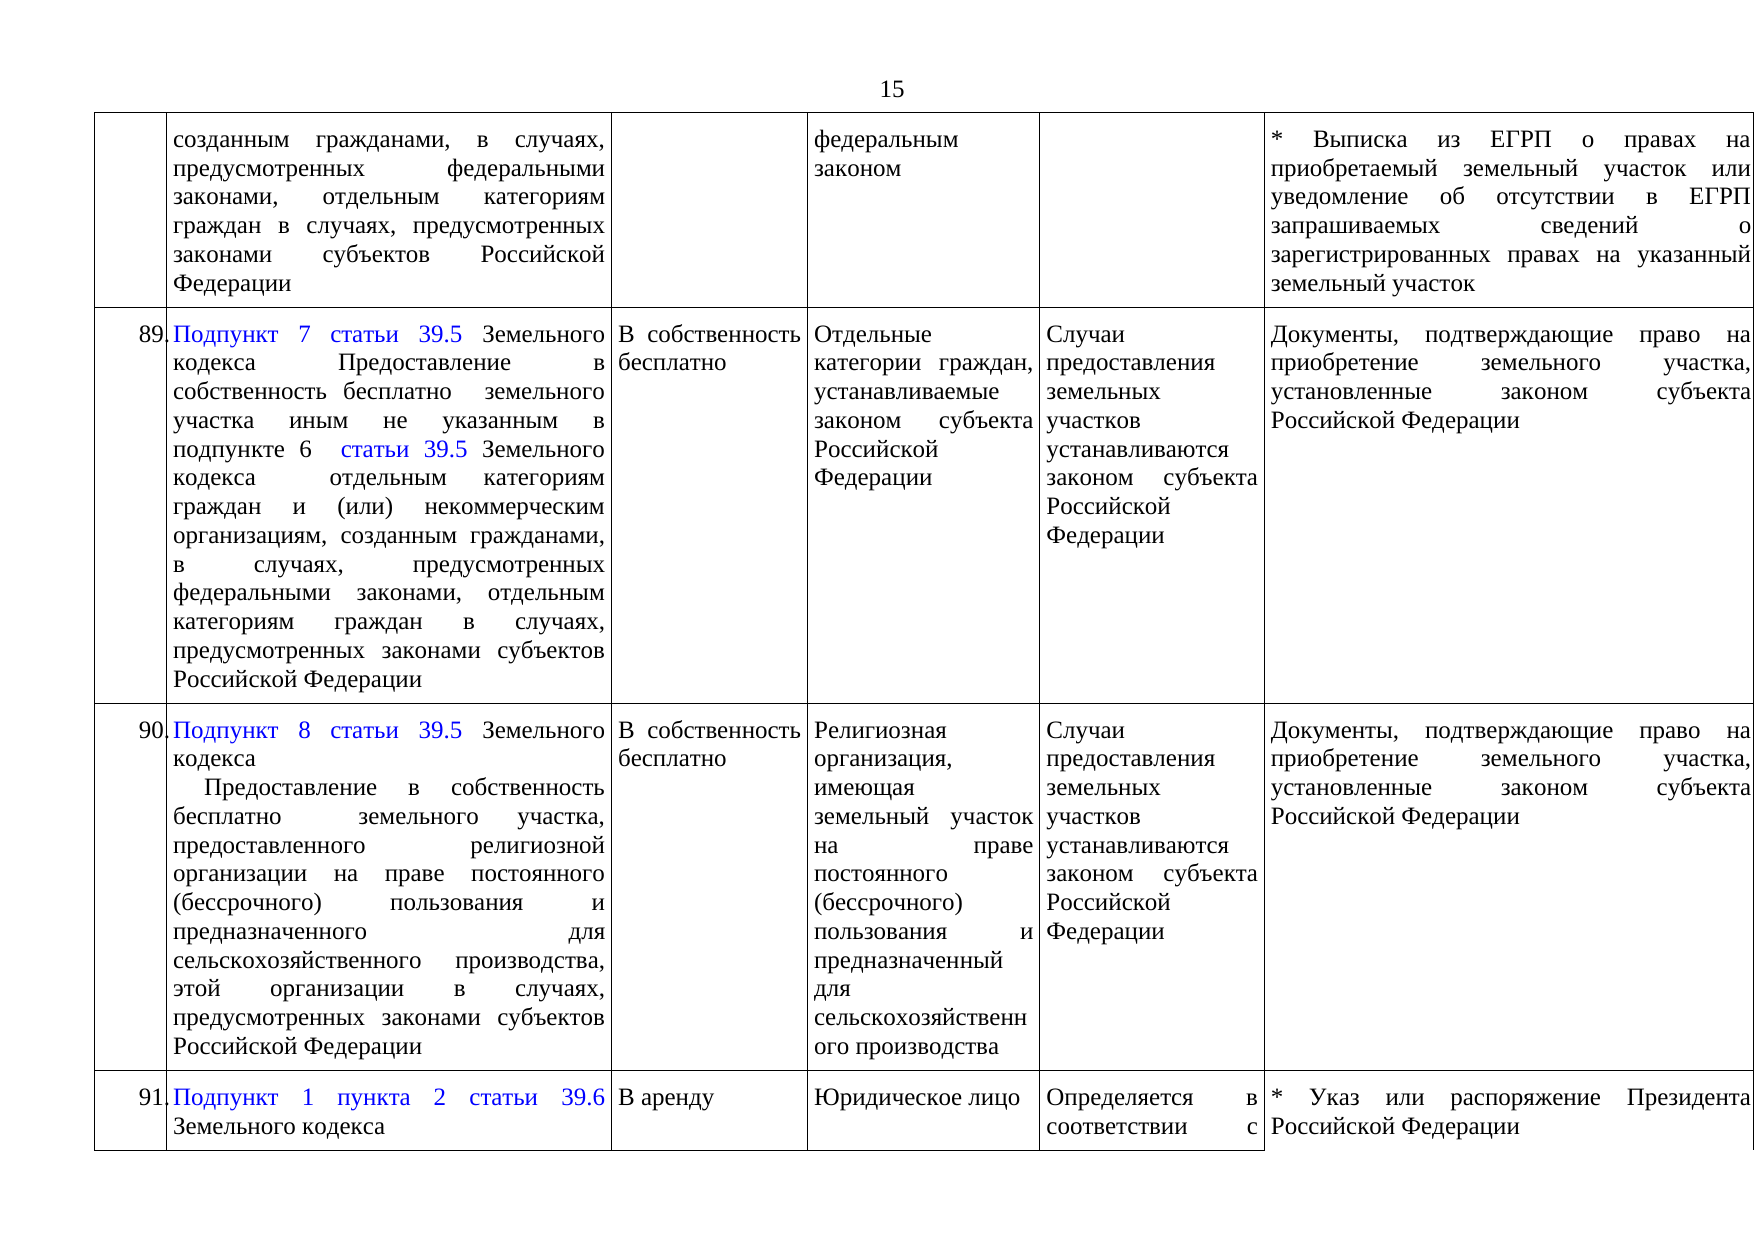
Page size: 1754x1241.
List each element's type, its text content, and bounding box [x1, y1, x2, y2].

table_cell В аренду [612, 1071, 807, 1150]
table_cell [95, 704, 166, 1070]
table_cell Случаи предоставления земельных участков устанавливаются законом субъекта Российской Федерации [1040, 704, 1264, 1070]
table_cell * Указ или распоряжение Президента Российской Федерации [1265, 1071, 1753, 1150]
table_cell Случаи предоставления земельных участков устанавливаются законом субъекта Российской Федерации [1040, 308, 1264, 703]
table_cell [95, 1071, 166, 1150]
table_cell Отдельные категории граждан, устанавливаемые законом субъекта Российской Федерации [808, 308, 1039, 703]
table_cell Подпункт 8 статьи 39.5 Земельного кодекса Предоставление в собственность бесплатно земельного участка, предоставленного религиозной организации на праве постоянного (бессрочного) пользования и предназначенного для сельскохозяйственного производства, этой организации в случаях, предусмотренных законами субъектов Российской Федерации [167, 704, 611, 1070]
table_cell Религиозная организация, имеющая земельный участок на праве постоянного (бессрочного) пользования и предназначенный для сельскохозяйственного производства [808, 704, 1039, 1070]
table_cell Документы, подтверждающие право на приобретение земельного участка, установленные законом субъекта Российской Федерации [1265, 308, 1753, 703]
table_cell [1040, 1071, 1264, 1150]
table_cell Юридическое лицо [808, 1071, 1039, 1150]
table_cell В собственность бесплатно [612, 308, 807, 703]
table_cell В собственность бесплатно [612, 704, 807, 1070]
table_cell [167, 1071, 611, 1150]
table_cell Документы, подтверждающие право на приобретение земельного участка, установленные законом субъекта Российской Федерации [1265, 704, 1753, 1070]
table_cell [95, 308, 166, 703]
